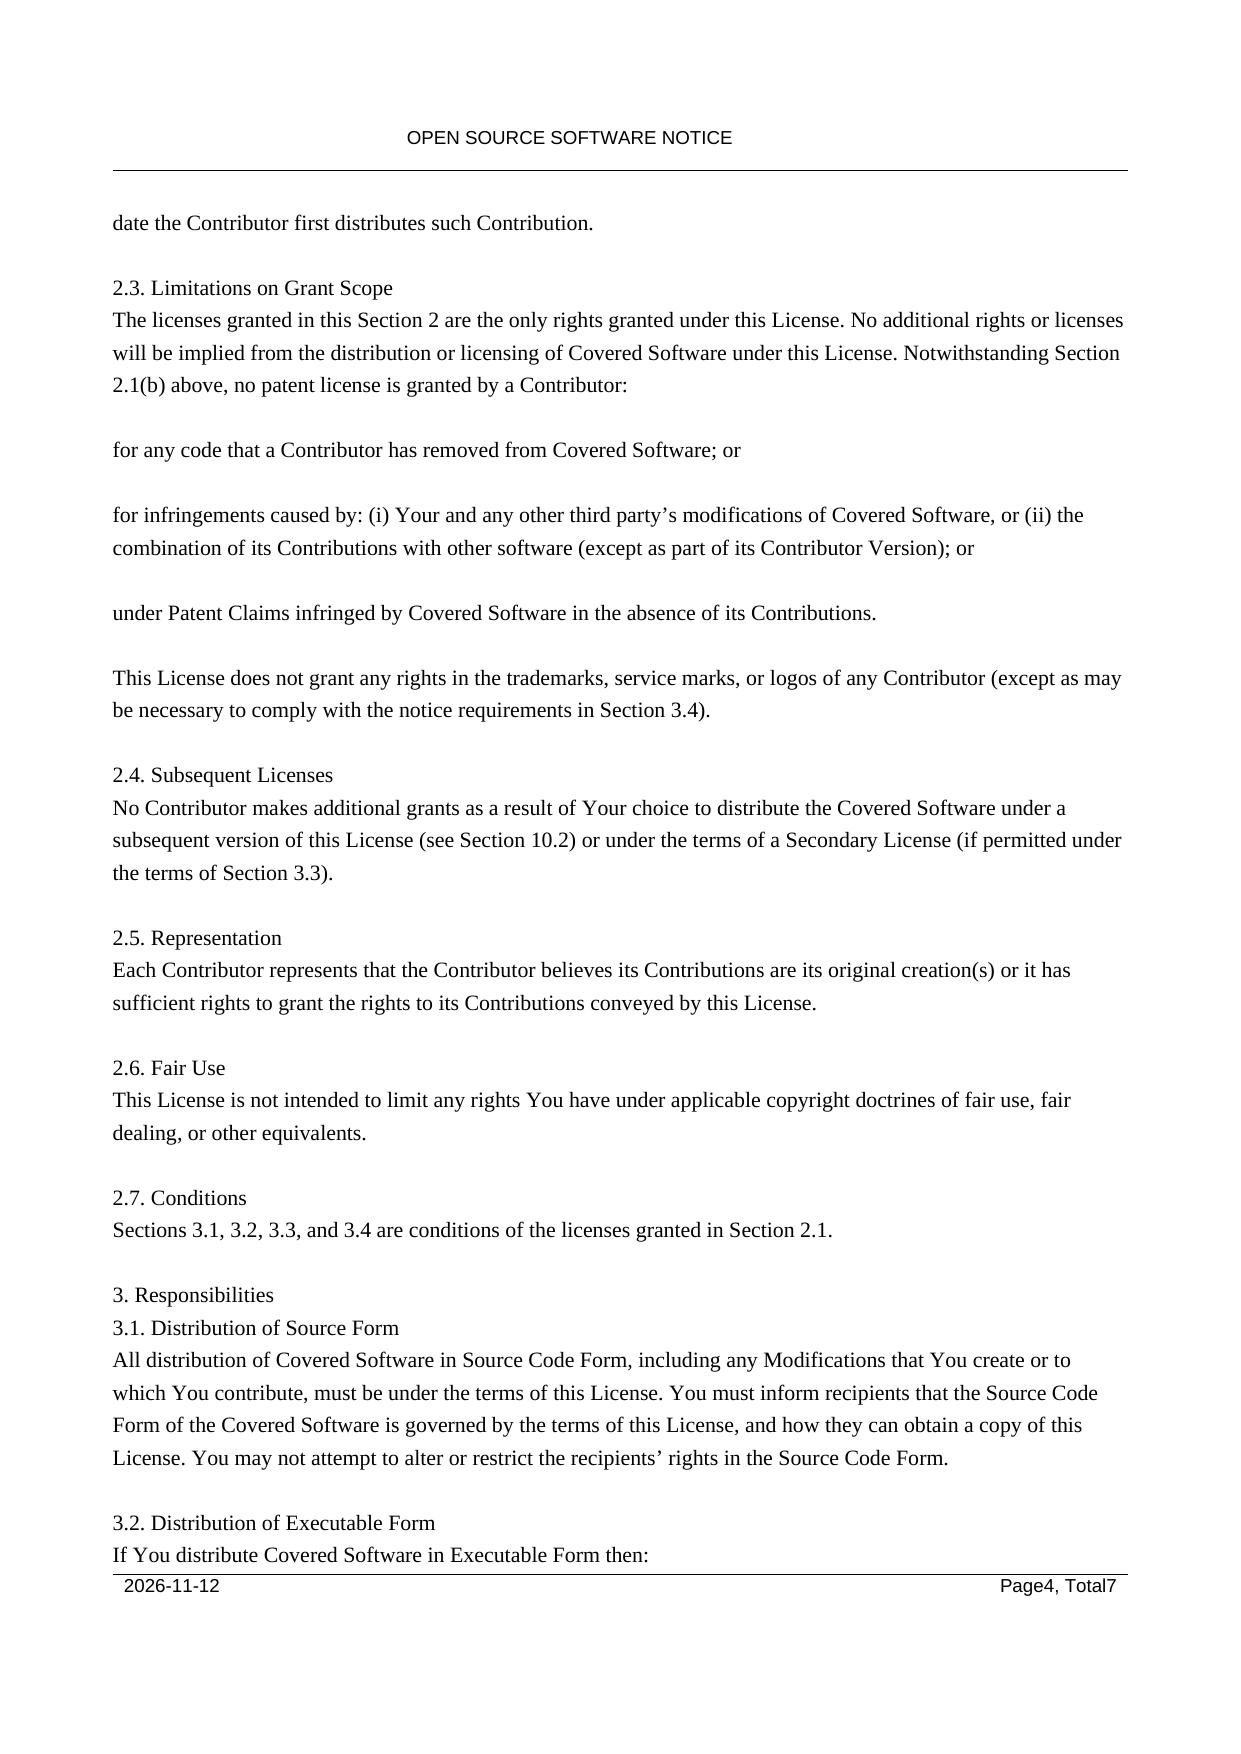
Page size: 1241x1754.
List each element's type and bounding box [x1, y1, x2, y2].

text [112, 206, 1128, 1571]
